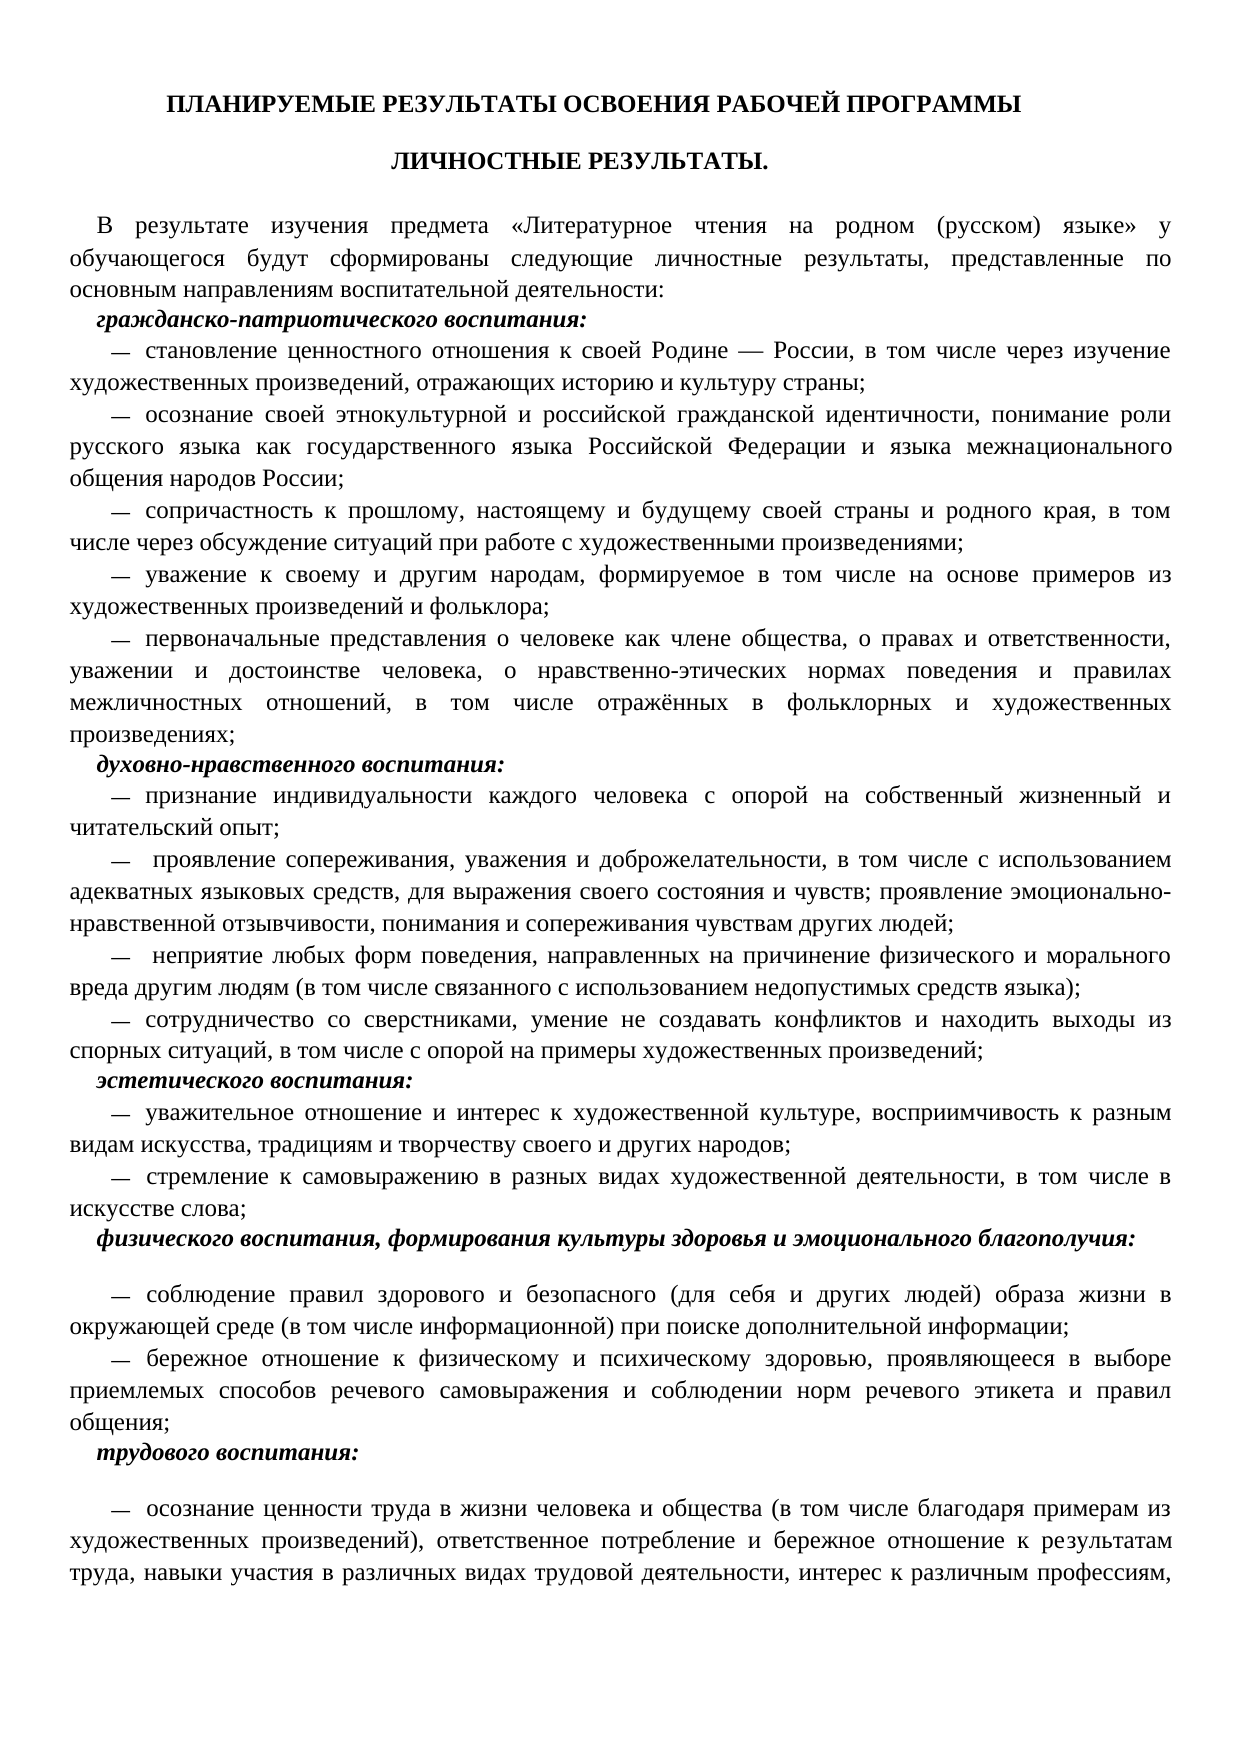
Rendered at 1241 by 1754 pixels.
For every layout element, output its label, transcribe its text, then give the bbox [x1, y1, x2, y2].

text духовно-нравственного воспитания: [69, 749, 1172, 778]
list первоначальные представления о человеке как члене общества, о правах и ответственности, уважении и достоинстве человека, о нравственно-этических нормах поведения и правилах межличностных отношений, в том числе отражённых в фольклорных и художественных произведениях; [69, 621, 1172, 749]
text эстетического воспитания: [69, 1065, 1172, 1094]
text ПЛАНИРУЕМЫЕ РЕЗУЛЬТАТЫ ОСВОЕНИЯ РАБОЧЕЙ ПРОГРАММЫ [69, 89, 1172, 117]
list бережное отношение к физическому и психическому здоровью, проявляющееся в выборе приемлемых способов речевого самовыражения и соблюдении норм речевого этикета и правил общения; [69, 1341, 1172, 1437]
text ЛИЧНОСТНЫЕ РЕЗУЛЬТАТЫ. [69, 146, 1172, 175]
list соблюдение правил здорового и безопасного (для себя и других людей) образа жизни в окружающей среде (в том числе информационной) при поиске дополнительной информации; [69, 1277, 1172, 1341]
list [69, 1491, 1172, 1587]
text В результате изучения предмета «Литературное чтения на родном (русском) языке» у обучающегося будут сформированы следующие личностные результаты, представленные по основным направлениям воспитательной деятельности: [69, 208, 1172, 304]
list стремление к самовыражению в разных видах художественной деятельности, в том числе в искусстве слова; [69, 1159, 1172, 1223]
list признание индивидуальности каждого человека с опорой на собственный жизненный и читательский опыт; [69, 778, 1172, 842]
text гражданско-патриотического воспитания: [69, 304, 1172, 333]
list осознание своей этнокультурной и российской гражданской идентичности, понимание роли русского языка как государственного языка Российской Федерации и языка межнационального общения народов России; [69, 397, 1172, 493]
text трудового воспитания: [69, 1437, 1172, 1466]
list сотрудничество со сверстниками, умение не создавать конфликтов и находить выходы из спорных ситуаций, в том числе с опорой на примеры художественных произведений; [69, 1001, 1172, 1065]
list проявление сопереживания, уважения и доброжелательности, в том числе с использованием адекватных языковых средств, для выражения своего состояния и чувств; проявление эмоционально-нравственной отзывчивости, понимания и сопереживания чувствам других людей; [69, 842, 1172, 937]
list становление ценностного отношения к своей Родине — России, в том числе через изучение художественных произведений, отражающих историю и культуру страны; [69, 333, 1172, 397]
text физического воспитания, формирования культуры здоровья и эмоционального благополучия: [69, 1223, 1172, 1252]
list сопричастность к прошлому, настоящему и будущему своей страны и родного края, в том числе через обсуждение ситуаций при работе с художественными произведениями; [69, 493, 1172, 557]
list неприятие любых форм поведения, направленных на причинение физического и морального вреда другим людям (в том числе связанного с использованием недопустимых средств языка); [69, 937, 1172, 1001]
list уважительное отношение и интерес к художественной культуре, восприимчивость к разным видам искусства, традициям и творчеству своего и других народов; [69, 1094, 1172, 1159]
list уважение к своему и другим народам, формируемое в том числе на основе примеров из художественных произведений и фольклора; [69, 557, 1172, 621]
